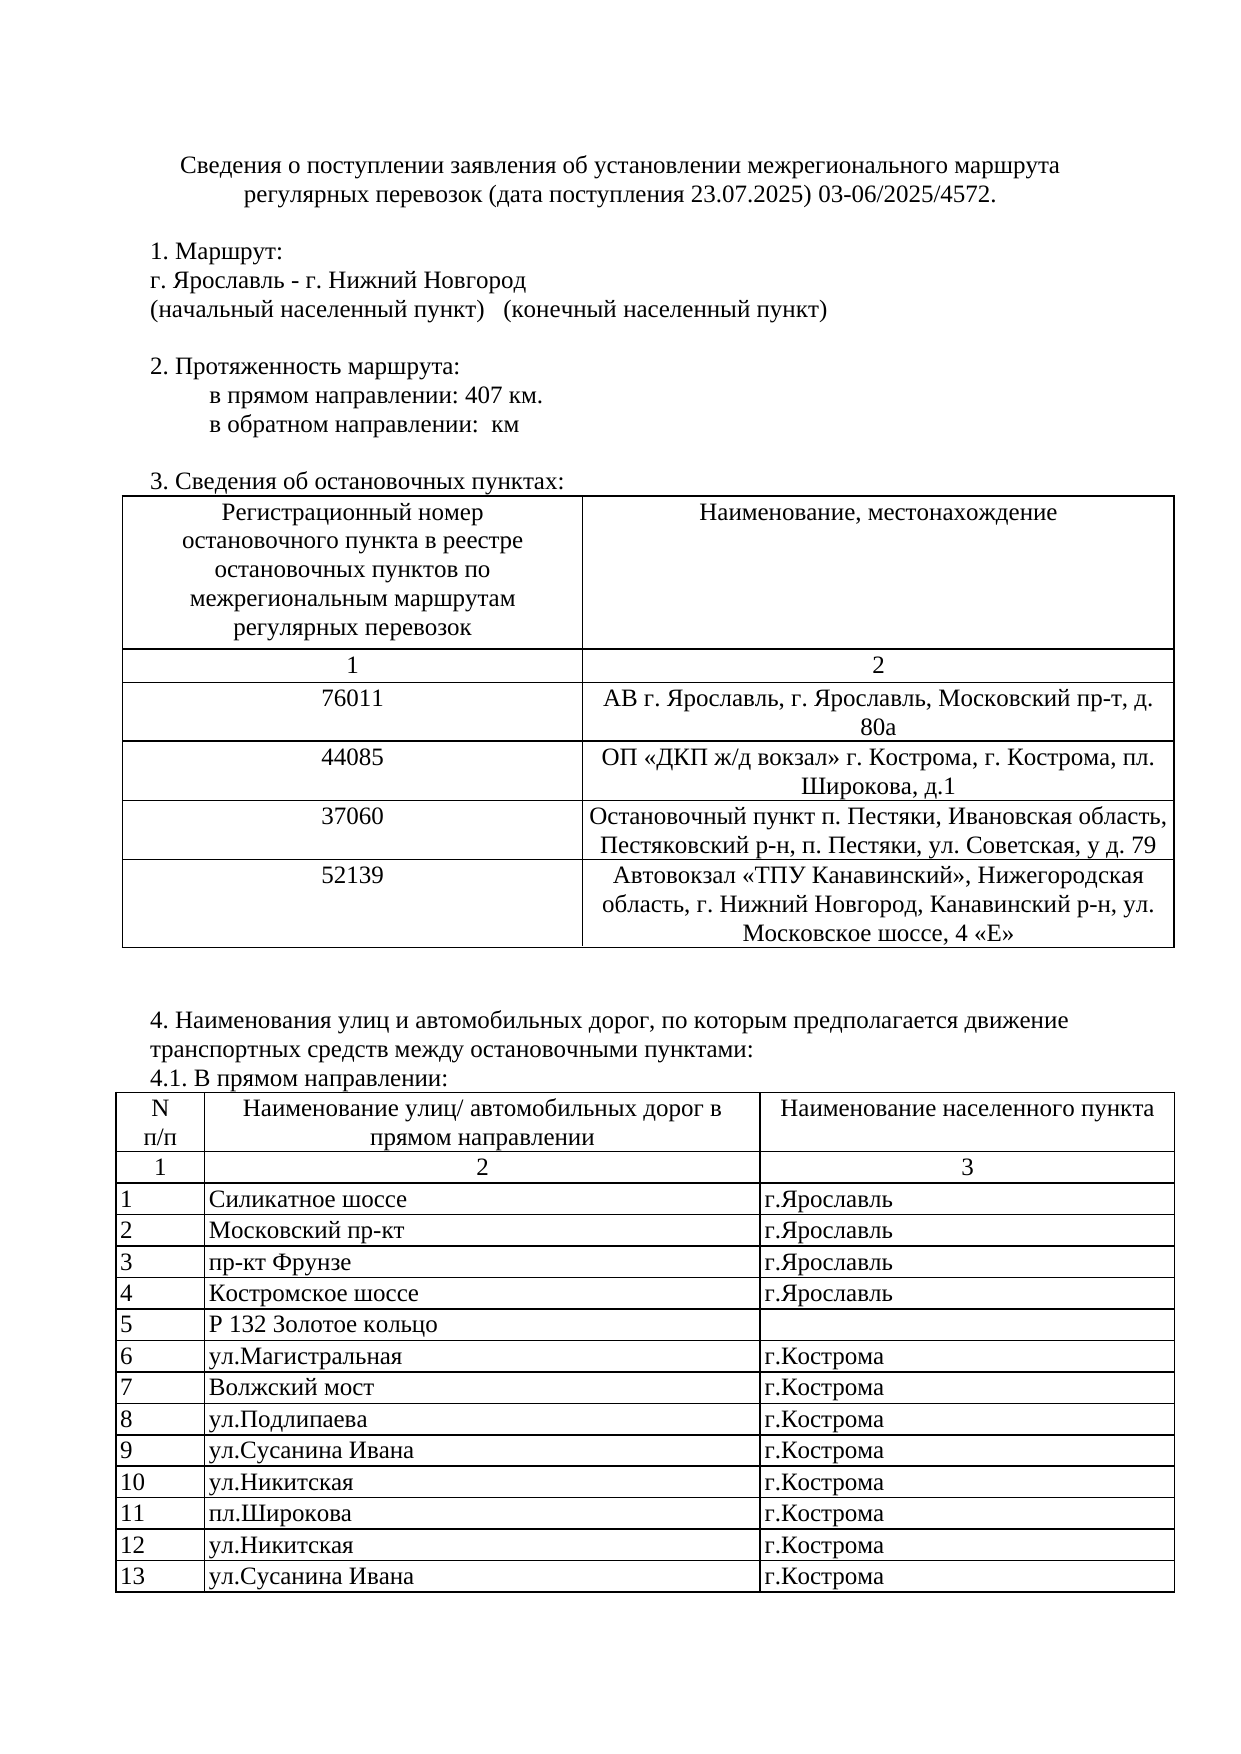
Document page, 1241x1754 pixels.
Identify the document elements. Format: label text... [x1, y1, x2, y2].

table_cell 9 [117, 1436, 204, 1465]
table_cell 52139 [123, 860, 582, 946]
table_cell ул.Сусанина Ивана [205, 1561, 759, 1591]
table_header Наименование, местонахождение [583, 497, 1173, 648]
table_cell 2 [117, 1215, 204, 1245]
table_cell г.Кострома [761, 1373, 1174, 1402]
table_cell 10 [117, 1467, 204, 1497]
table_cell г.Кострома [761, 1561, 1174, 1591]
text в обратном направлении: км [150, 409, 1090, 437]
table_cell ул.Магистральная [205, 1341, 759, 1371]
text (начальный населенный пункт) (конечный населенный пункт) [150, 294, 1090, 322]
table_header Наименование населенного пункта [761, 1093, 1174, 1151]
table_cell г.Кострома [761, 1530, 1174, 1560]
table_cell г.Ярославль [761, 1184, 1174, 1214]
text 4.1. В прямом направлении: [150, 1063, 1090, 1092]
table_header Регистрационный номер остановочного пункта в реестре остановочных пунктов по межрегиональным маршрутам регулярных перевозок [123, 497, 582, 648]
table_cell 6 [117, 1341, 204, 1371]
table_cell 5 [117, 1310, 204, 1339]
table_cell ул.Никитская [205, 1530, 759, 1560]
table_cell 1 [123, 650, 582, 681]
table_cell ОП «ДКП ж/д вокзал» г. Кострома, г. Кострома, пл. Широкова, д.1 [583, 742, 1173, 799]
table_cell 76011 [123, 683, 582, 740]
table_cell Силикатное шоссе [205, 1184, 759, 1214]
table_cell 4 [117, 1278, 204, 1308]
table_cell [761, 1310, 1174, 1339]
table_cell 37060 [123, 801, 582, 858]
text 3. Сведения об остановочных пунктах: [150, 466, 1090, 495]
table_cell ул.Никитская [205, 1467, 759, 1497]
table_cell 2 [205, 1152, 759, 1182]
table_cell г.Кострома [761, 1341, 1174, 1371]
text 4. Наименования улиц и автомобильных дорог, по которым предполагается движение транспортных средств между остановочными пунктами: [150, 1005, 1090, 1063]
table_cell 13 [117, 1561, 204, 1591]
table_cell г.Ярославль [761, 1215, 1174, 1245]
table_cell 8 [117, 1404, 204, 1434]
table_cell г.Кострома [761, 1436, 1174, 1465]
table_cell ул.Подлипаева [205, 1404, 759, 1434]
text 1. Маршрут: [150, 236, 1090, 265]
table_cell 12 [117, 1530, 204, 1560]
table_cell 44085 [123, 742, 582, 799]
table_cell г.Кострома [761, 1467, 1174, 1497]
table_header N п/п [117, 1093, 204, 1151]
text в прямом направлении: 407 км. [150, 380, 1090, 409]
table_cell Остановочный пункт п. Пестяки, Ивановская область, Пестяковский р-н, п. Пестяки, ул. Советская, у д. 79 [583, 801, 1173, 858]
table_cell Московский пр-кт [205, 1215, 759, 1245]
table_cell пл.Широкова [205, 1498, 759, 1528]
table_cell 7 [117, 1373, 204, 1402]
table_cell Волжский мост [205, 1373, 759, 1402]
table_cell Р 132 Золотое кольцо [205, 1310, 759, 1339]
table_cell АВ г. Ярославль, г. Ярославль, Московский пр-т, д. 80а [583, 683, 1173, 740]
table_cell 2 [583, 650, 1173, 681]
table_cell 3 [761, 1152, 1174, 1182]
table_cell г.Ярославль [761, 1278, 1174, 1308]
text 2. Протяженность маршрута: [150, 351, 1090, 380]
table_cell г.Ярославль [761, 1247, 1174, 1277]
table_cell ул.Сусанина Ивана [205, 1436, 759, 1465]
table_cell Костромское шоссе [205, 1278, 759, 1308]
table_cell 1 [117, 1184, 204, 1214]
table_cell 11 [117, 1498, 204, 1528]
table_cell 1 [117, 1152, 204, 1182]
table_cell пр-кт Фрунзе [205, 1247, 759, 1277]
table_header Наименование улиц/ автомобильных дорог в прямом направлении [205, 1093, 759, 1151]
text г. Ярославль - г. Нижний Новгород [150, 265, 1090, 294]
text Сведения о поступлении заявления об установлении межрегионального маршрута регулярных перевозок (дата поступления 23.07.2025) 03-06/2025/4572. [150, 150, 1090, 207]
table_cell г.Кострома [761, 1404, 1174, 1434]
table_cell Автовокзал «ТПУ Канавинский», Нижегородская область, г. Нижний Новгород, Канавинский р-н, ул. Московское шоссе, 4 «Е» [583, 860, 1173, 946]
table_cell г.Кострома [761, 1498, 1174, 1528]
table_cell 3 [117, 1247, 204, 1277]
